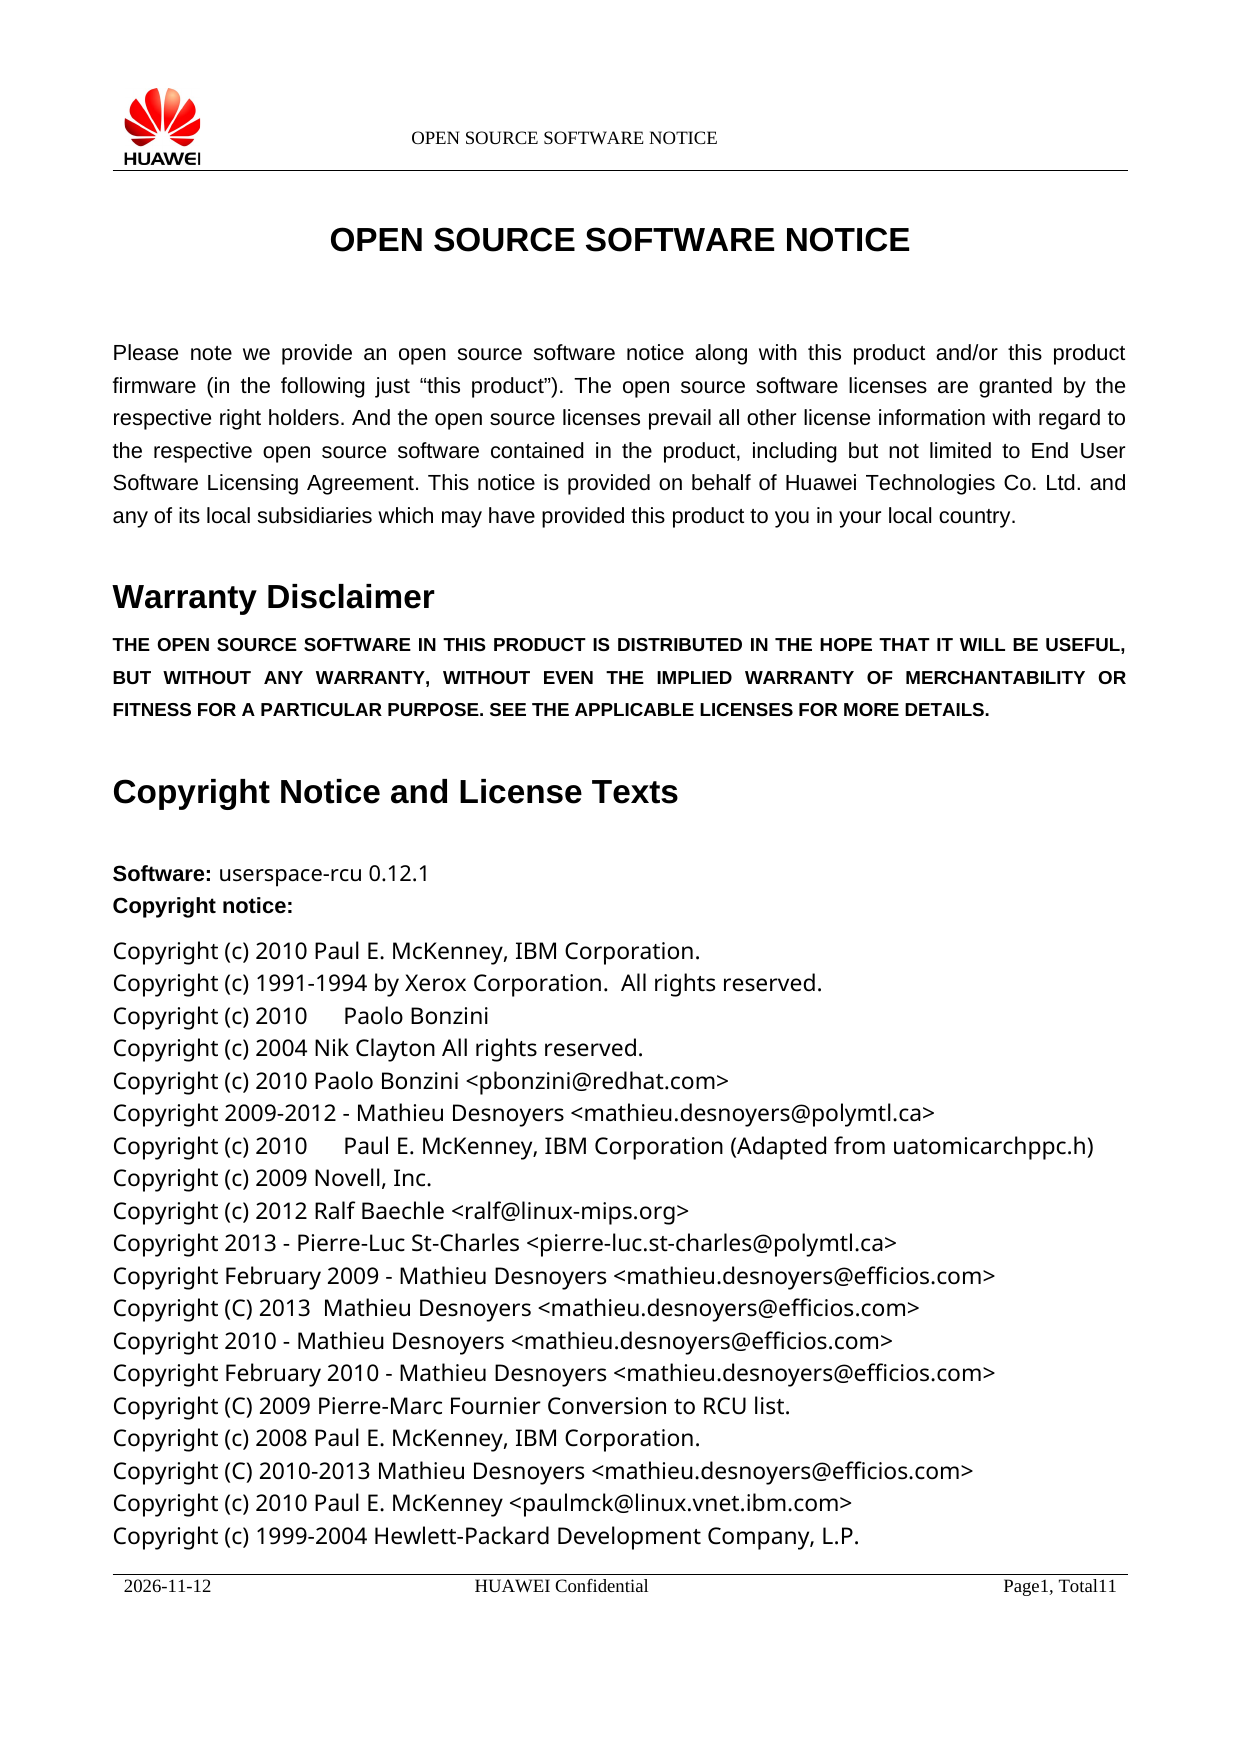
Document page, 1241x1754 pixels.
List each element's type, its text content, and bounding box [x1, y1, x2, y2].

text Copyright notice: [112, 889, 1128, 921]
text OPEN SOURCE SOFTWARE NOTICE [112, 206, 1128, 271]
picture [124, 88, 201, 165]
text Please note we provide an open source software notice along with this product and/or this product firmware (in the following just “this product”). The open source software licenses are granted by the respective right holders. And the open source licenses prevail all other license information with regard to the respective open source software contained in the product, including but not limited to End User Software Licensing Agreement. This notice is provided on behalf of Huawei Technologies Co. Ltd. and any of its local subsidiaries which may have provided this product to you in your local country. [112, 336, 1128, 531]
text Copyright Notice and License Texts [112, 759, 1128, 824]
text The open source software in this product is distributed in the hope that it will be useful, but WITHOUT ANY WARRANTY, without even the implied warranty of MERCHANTABILITY or FITNESS FOR A PARTICULAR PURPOSE. See the applicable licenses for more details. [112, 629, 1128, 726]
title Software: userspace-rcu 0.12.1 [112, 856, 1128, 889]
text Warranty Disclaimer [112, 564, 1128, 629]
